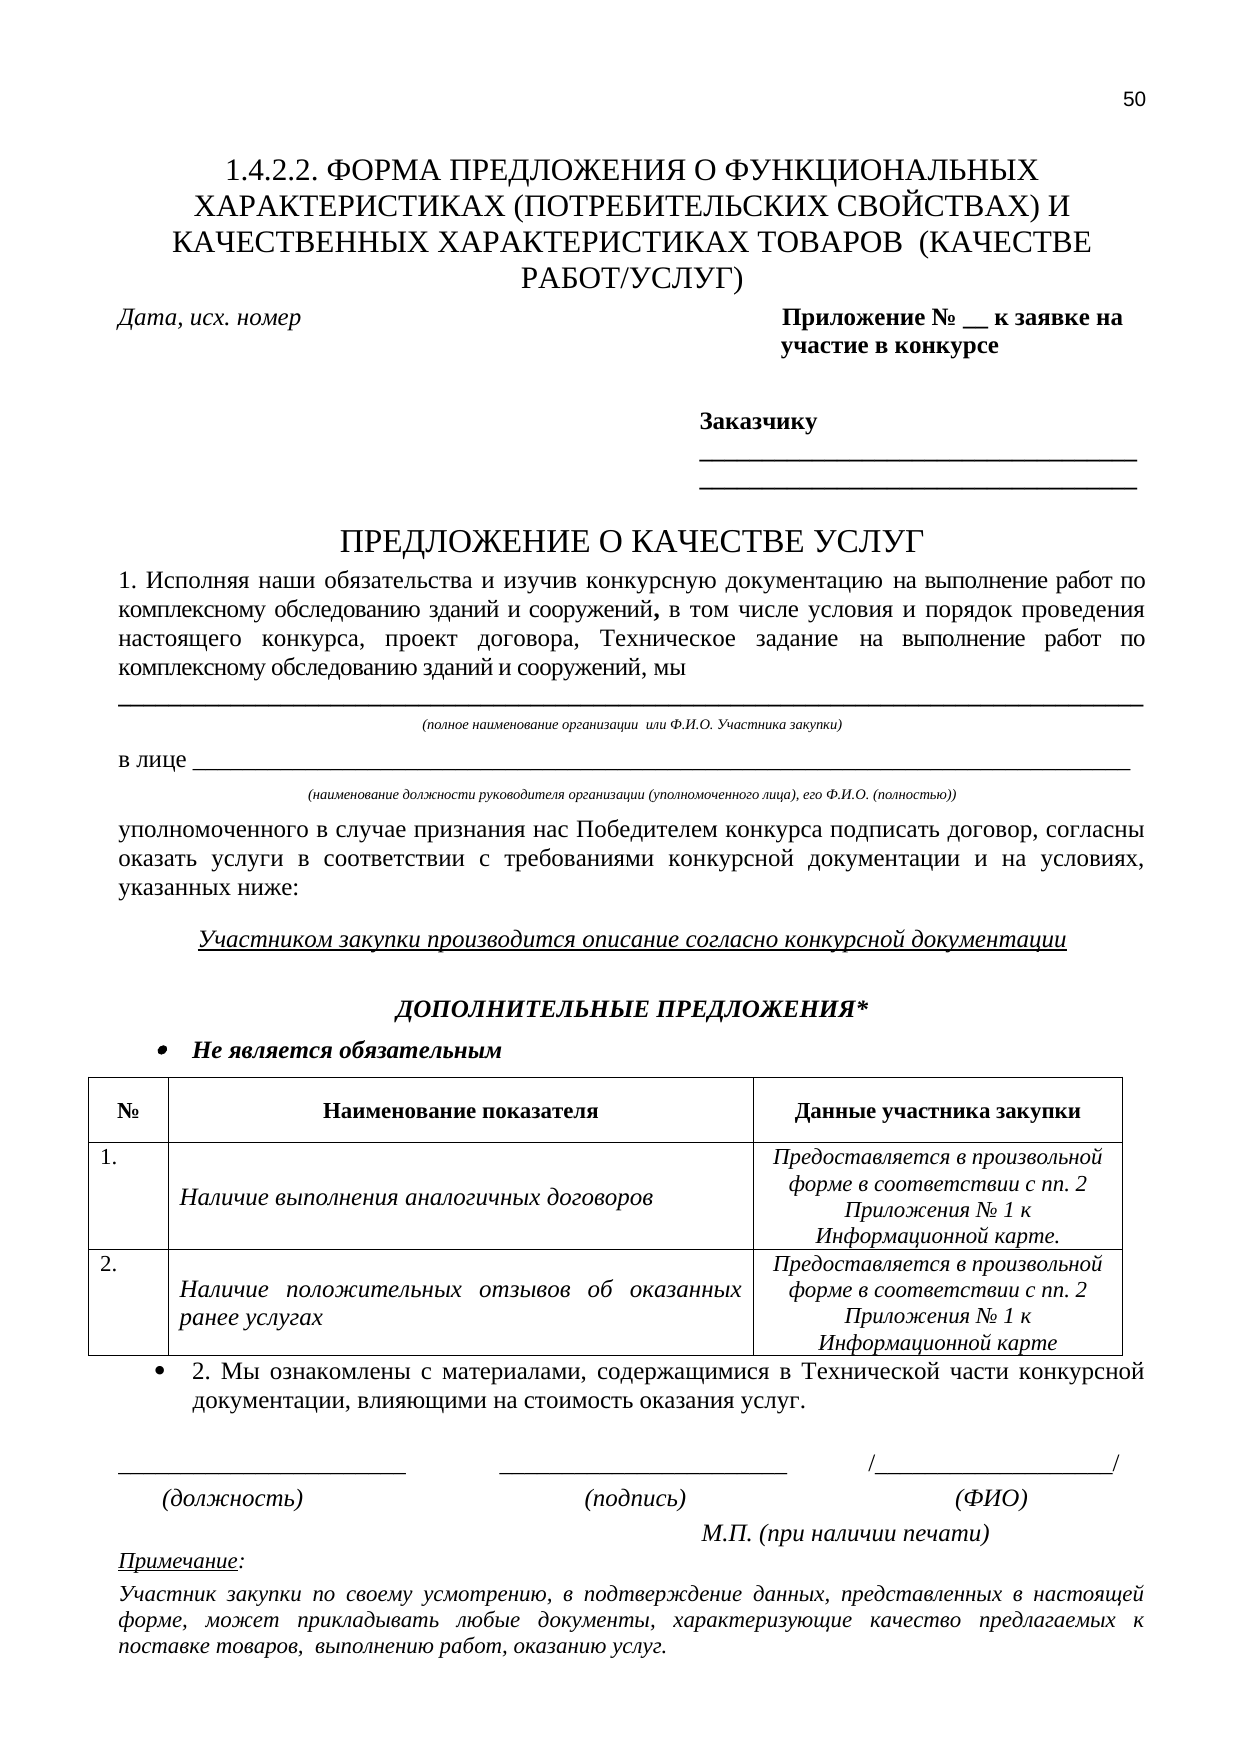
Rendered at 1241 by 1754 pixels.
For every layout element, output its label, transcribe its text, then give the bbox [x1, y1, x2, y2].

text 1. Исполняя наши обязательства и изучив конкурсную документацию на выполнение работ по комплексному обследованию зданий и сооружений, в том числе условия и порядок проведения настоящего конкурса, проект договора, Техническое задание на выполнение работ по комплексному обследованию зданий и сооружений, мы [118, 566, 1146, 681]
text (должность) (подпись) (ФИО) [118, 1483, 1146, 1512]
text участие в конкурсе [718, 330, 1146, 359]
text М.П. (при наличии печати) [118, 1518, 1146, 1547]
text Примечание: [118, 1547, 1146, 1573]
list Не является обязательным [156, 1035, 1146, 1064]
table_cell 1. [89, 1143, 168, 1249]
list 2. Мы ознакомлены с материалами, содержащимися в Технической части конкурсной документации, влияющими на стоимость оказания услуг. [155, 1356, 1146, 1414]
text (полное наименование организации или Ф.И.О. Участника закупки) [118, 716, 1146, 744]
text Заказчику [699, 406, 1146, 435]
table_cell Предоставляется в произвольной форме в соответствии с пп. 2 Приложения № 1 к Информационной карте. [754, 1143, 1122, 1249]
text Дата, исх. номер Приложение № __ к заявке на [118, 302, 1146, 330]
table_cell Наличие положительных отзывов об оказанных ранее услугах [169, 1250, 753, 1355]
text (наименование должности руководителя организации (уполномоченного лица), его Ф.И.О. (полностью)) [118, 786, 1146, 814]
text ПРЕДЛОЖЕНИЕ О КАЧЕСТВЕ УСЛУГ [118, 521, 1146, 559]
text ______________________________________________________________________ [699, 435, 1146, 492]
table_cell Предоставляется в произвольной форме в соответствии с пп. 2 Приложения № 1 к Информационной карте [754, 1250, 1122, 1355]
subtitle 1.4.2.2. ФОРМА ПРЕДЛОЖЕНИЯ О ФУНКЦИОНАЛЬНЫХ ХАРАКТЕРИСТИКАХ (ПОТРЕБИТЕЛЬСКИХ СВОЙСТВАХ) И КАЧЕСТВЕННЫХ ХАРАКТЕРИСТИКАХ ТОВАРОВ (КАЧЕСТВЕ РАБОТ/УСЛУГ) [118, 152, 1146, 295]
text __________________________________________________________________________________ [118, 681, 1146, 709]
table_cell Наличие выполнения аналогичных договоров [169, 1143, 753, 1249]
text Участником закупки производится описание согласно конкурсной документации [118, 924, 1146, 953]
text уполномоченного в случае признания нас Победителем конкурса подписать договор, согласны оказать услуги в соответствии с требованиями конкурсной документации и на условиях, указанных ниже: [118, 814, 1146, 901]
text в лице ___________________________________________________________________________ [118, 744, 1146, 773]
table_header № [89, 1078, 168, 1142]
text Участник закупки по своему усмотрению, в подтверждение данных, представленных в настоящей форме, может прикладывать любые документы, характеризующие качество предлагаемых к поставке товаров, выполнению работ, оказанию услуг. [118, 1579, 1146, 1659]
table_cell 2. [89, 1250, 168, 1355]
text _______________________ _______________________ /___________________/ [118, 1448, 1146, 1477]
table_header Наименование показателя [169, 1078, 753, 1142]
table_header Данные участника закупки [754, 1078, 1122, 1142]
text ДОПОЛНИТЕЛЬНЫЕ ПРЕДЛОЖЕНИЯ* [118, 994, 1146, 1023]
